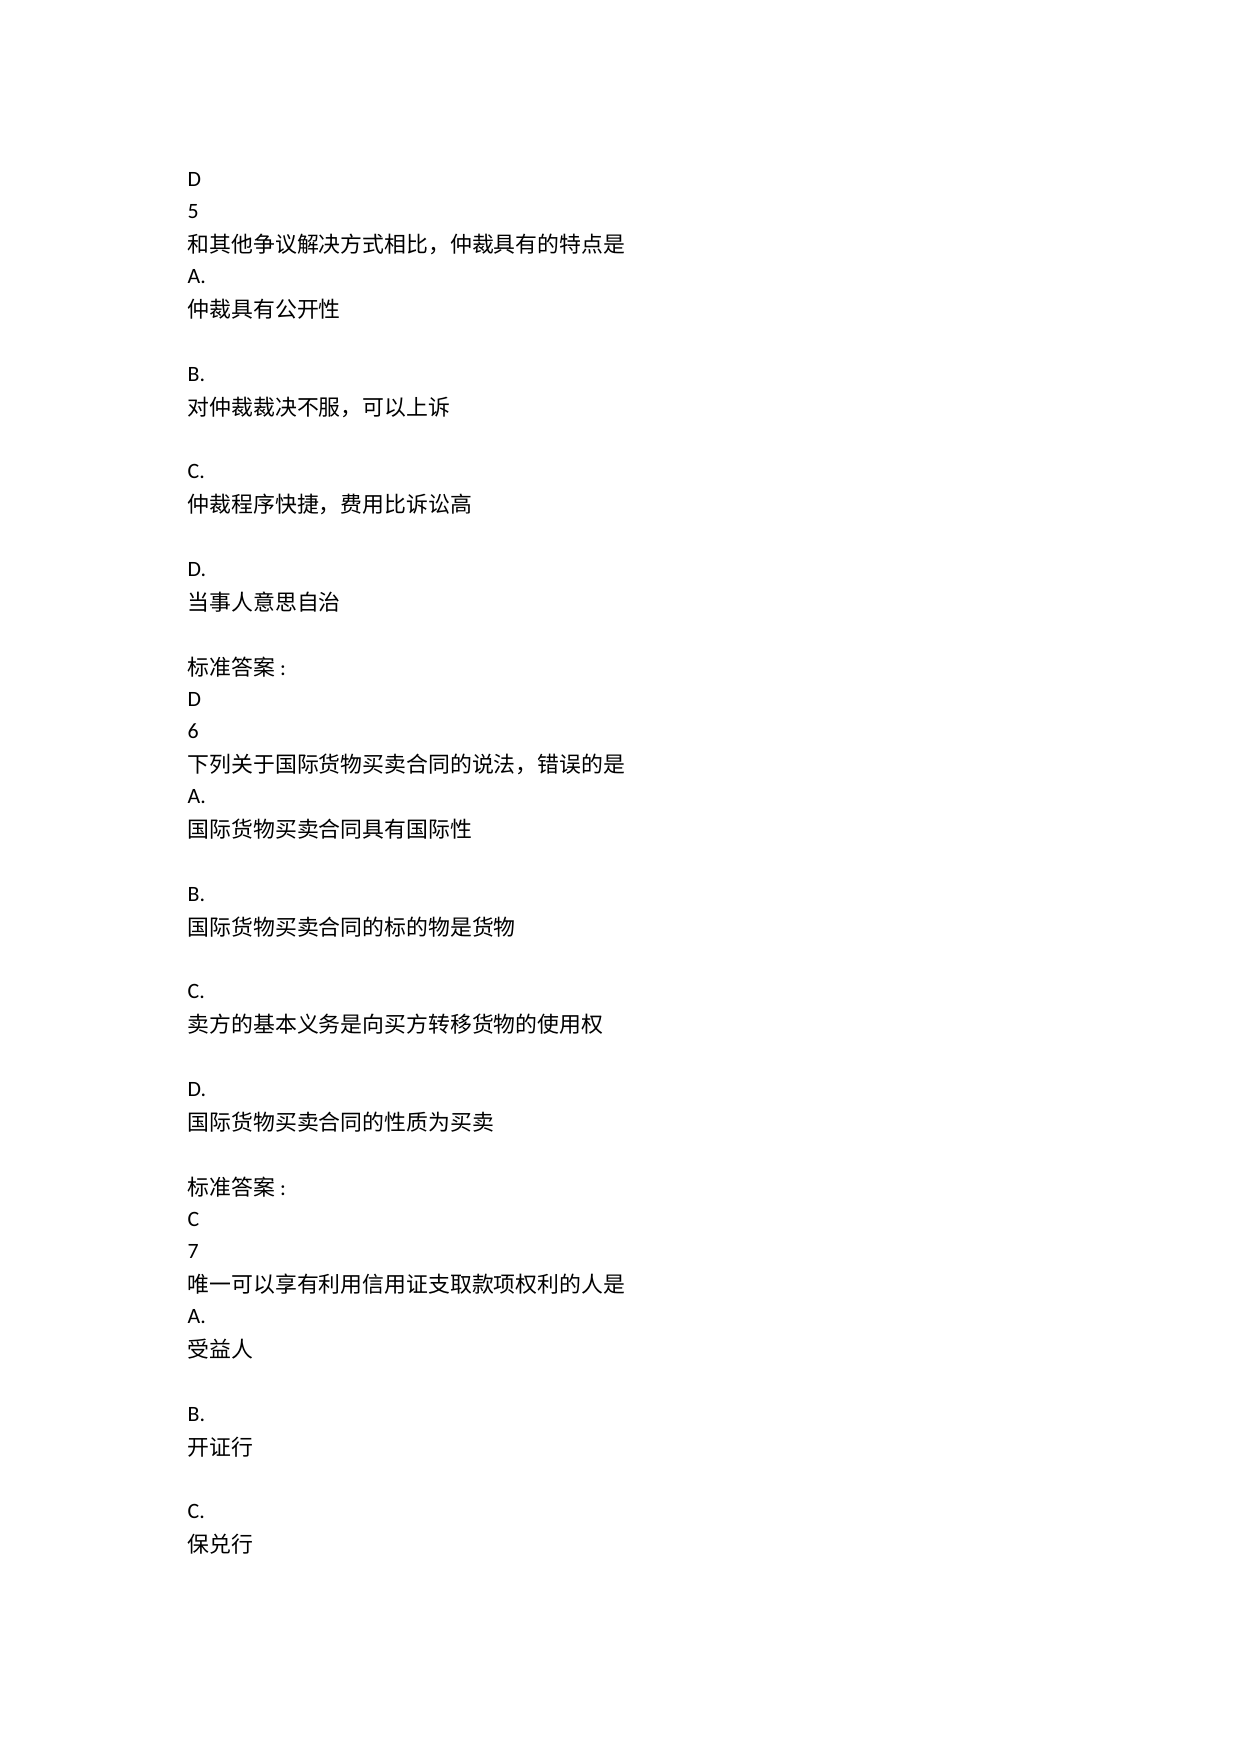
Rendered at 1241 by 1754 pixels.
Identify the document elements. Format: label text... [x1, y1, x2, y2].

text 开证行 [187, 1429, 1053, 1462]
text B. [187, 357, 1053, 389]
text C [187, 1202, 1053, 1234]
text A. [187, 1299, 1053, 1332]
text 国际货物买卖合同的标的物是货物 [187, 909, 1053, 942]
text A. [187, 259, 1053, 292]
text 仲裁程序快捷，费用比诉讼高 [187, 487, 1053, 519]
text 仲裁具有公开性 [187, 292, 1053, 324]
text D. [187, 1072, 1053, 1104]
text 和其他争议解决方式相比，仲裁具有的特点是 [187, 227, 1053, 259]
text 标准答案 : [187, 1169, 1053, 1202]
text A. [187, 779, 1053, 812]
text 下列关于国际货物买卖合同的说法，错误的是 [187, 747, 1053, 779]
text C. [187, 974, 1053, 1007]
text C. [187, 1494, 1053, 1527]
text 5 [187, 194, 1053, 227]
text B. [187, 1397, 1053, 1429]
text 对仲裁裁决不服，可以上诉 [187, 389, 1053, 422]
text 标准答案 : [187, 649, 1053, 682]
text D [187, 162, 1053, 194]
text 7 [187, 1234, 1053, 1267]
text 卖方的基本义务是向买方转移货物的使用权 [187, 1007, 1053, 1039]
text 受益人 [187, 1332, 1053, 1364]
text 当事人意思自治 [187, 584, 1053, 617]
text 国际货物买卖合同的性质为买卖 [187, 1104, 1053, 1137]
text B. [187, 877, 1053, 909]
text 唯一可以享有利用信用证支取款项权利的人是 [187, 1267, 1053, 1299]
text 保兑行 [187, 1527, 1053, 1559]
text 国际货物买卖合同具有国际性 [187, 812, 1053, 844]
text D [187, 682, 1053, 714]
text C. [187, 454, 1053, 487]
text 6 [187, 714, 1053, 747]
text D. [187, 552, 1053, 584]
